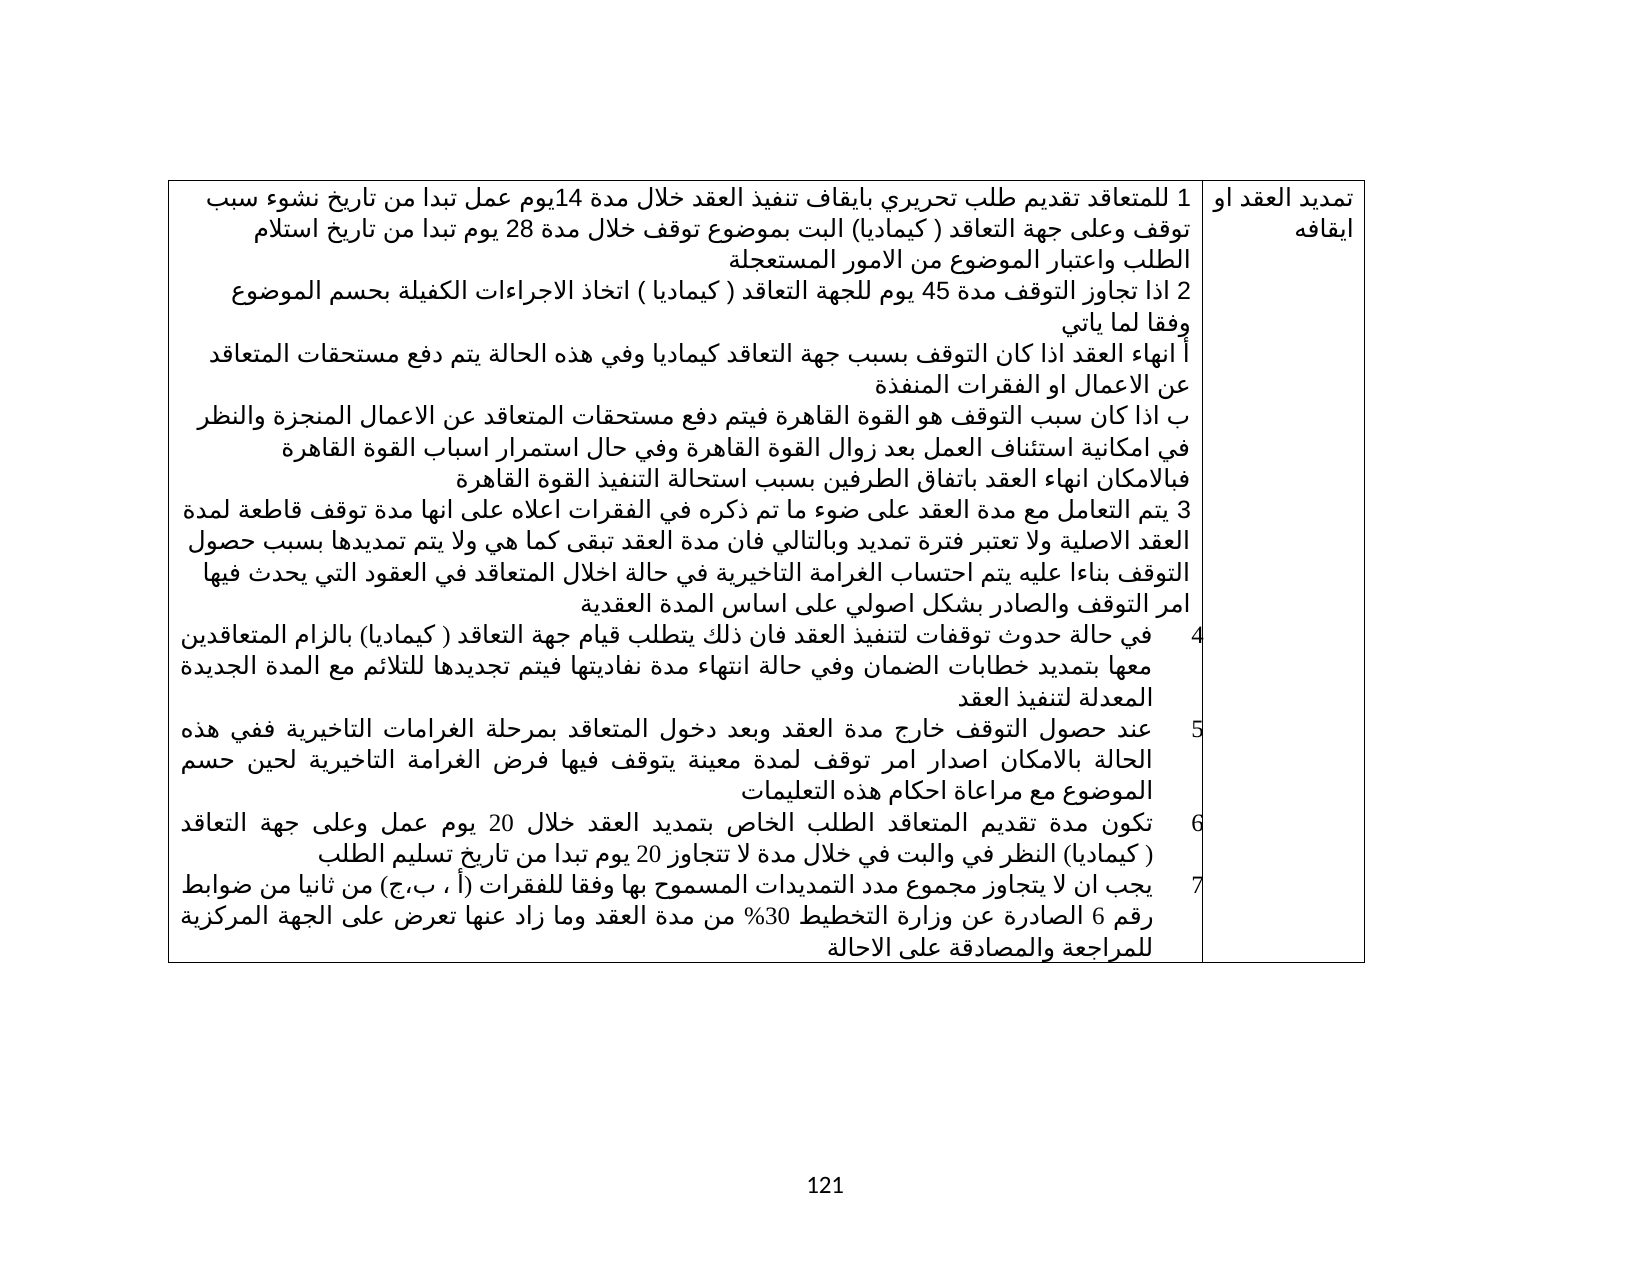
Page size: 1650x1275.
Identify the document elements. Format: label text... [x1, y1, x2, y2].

table_cell 1 للمتعاقد تقديم طلب تحريري بايقاف تنفيذ العقد خلال مدة 14يوم عمل تبدا من تاريخ نشوء سبب توقف وعلى جهة التعاقد ( كيماديا) البت بموضوع توقف خلال مدة 28 يوم تبدا من تاريخ استلام الطلب واعتبار الموضوع من الامور المستعجلة 2 اذا تجاوز التوقف مدة 45 يوم للجهة التعاقد ( كيماديا ) اتخاذ الاجراءات الكفيلة بحسم الموضوع وفقا لما ياتي أ انهاء العقد اذا كان التوقف بسبب جهة التعاقد كيماديا وفي هذه الحالة يتم دفع مستحقات المتعاقد عن الاعمال او الفقرات المنفذة ب اذا كان سبب التوقف هو القوة القاهرة فيتم دفع مستحقات المتعاقد عن الاعمال المنجزة والنظر في امكانية استئناف العمل بعد زوال القوة القاهرة وفي حال استمرار اسباب القوة القاهرة فبالامكان انهاء العقد باتفاق الطرفين بسبب استحالة التنفيذ القوة القاهرة 3 يتم التعامل مع مدة العقد على ضوء ما تم ذكره في الفقرات اعلاه على انها مدة توقف قاطعة لمدة العقد الاصلية ولا تعتبر فترة تمديد وبالتالي فان مدة العقد تبقى كما هي ولا يتم تمديدها بسبب حصول التوقف بناءا عليه يتم احتساب الغرامة التاخيرية في حالة اخلال المتعاقد في العقود التي يحدث فيها امر التوقف والصادر بشكل اصولي على اساس المدة العقدية في حالة حدوث توقفات لتنفيذ العقد فان ذلك يتطلب قيام جهة التعاقد ( كيماديا) بالزام المتعاقدين معها بتمديد خطابات الضمان وفي حالة انتهاء مدة نفاديتها فيتم تجديدها للتلائم مع المدة الجديدة المعدلة لتنفيذ العقد عند حصول التوقف خارج مدة العقد وبعد دخول المتعاقد بمرحلة الغرامات التاخيرية ففي هذه الحالة بالامكان اصدار امر توقف لمدة معينة يتوقف فيها فرض الغرامة التاخيرية لحين حسم الموضوع مع مراعاة احكام هذه التعليمات تكون مدة تقديم المتعاقد الطلب الخاص بتمديد العقد خلال 20 يوم عمل وعلى جهة التعاقد ( كيماديا) النظر في والبت في خلال مدة لا تتجاوز 20 يوم تبدا من تاريخ تسليم الطلب يجب ان لا يتجاوز مجموع مدد التمديدات المسموح بها وفقا للفقرات (أ ، ب،ج) من ثانيا من ضوابط رقم 6 الصادرة عن وزارة التخطيط 30% من مدة العقد وما زاد عنها تعرض على الجهة المركزية للمراجعة والمصادقة على الاحالة [169, 181, 1202, 962]
table_cell تمديد العقد او ايقافه [1203, 181, 1364, 962]
